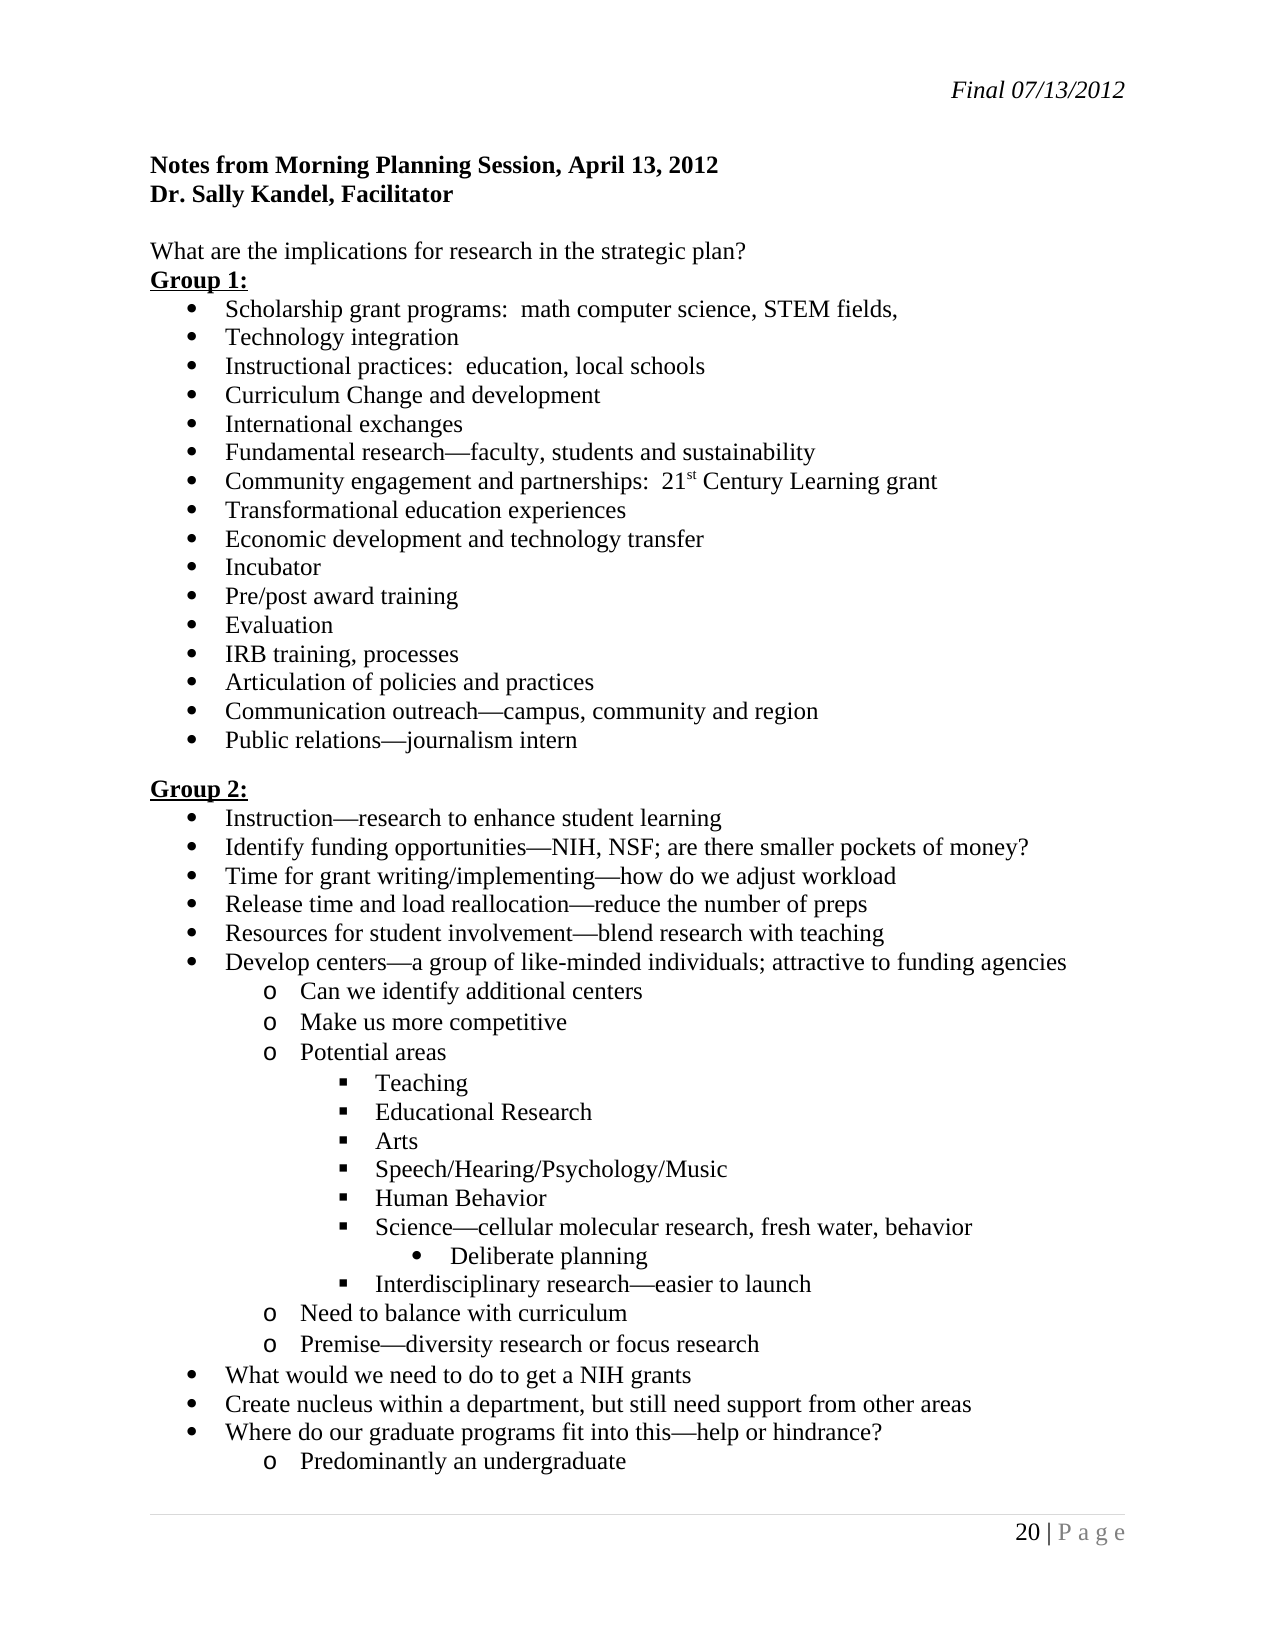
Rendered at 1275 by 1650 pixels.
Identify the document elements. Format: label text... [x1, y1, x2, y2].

list Identify funding opportunities—NIH, NSF; are there smaller pockets of money? [187, 832, 1125, 861]
list Interdisciplinary research—easier to launch [337, 1269, 1125, 1298]
list Need to balance with curriculum [262, 1298, 1125, 1329]
text What are the implications for research in the strategic plan? [150, 236, 1125, 265]
list Educational Research [337, 1097, 1125, 1126]
list Potential areas [262, 1037, 1125, 1068]
list Economic development and technology transfer [187, 524, 1125, 552]
list Arts [337, 1126, 1125, 1154]
list Articulation of policies and practices [187, 667, 1125, 696]
list Communication outreach—campus, community and region [187, 696, 1125, 725]
list Instruction—research to enhance student learning [187, 803, 1125, 832]
list Release time and load reallocation—reduce the number of preps [187, 889, 1125, 918]
list Scholarship grant programs: math computer science, STEM fields, [187, 294, 1125, 322]
text Notes from Morning Planning Session, April 13, 2012 [150, 150, 1125, 179]
list Technology integration [187, 322, 1125, 351]
list Fundamental research—faculty, students and sustainability [187, 437, 1125, 466]
text Dr. Sally Kandel, Facilitator [150, 179, 1125, 207]
list Create nucleus within a department, but still need support from other areas [187, 1389, 1125, 1417]
list Where do our graduate programs fit into this—help or hindrance? [187, 1417, 1125, 1446]
list Transformational education experiences [187, 495, 1125, 524]
text Group 2: [150, 774, 1125, 803]
list Teaching [337, 1068, 1125, 1097]
list Resources for student involvement—blend research with teaching [187, 918, 1125, 947]
list What would we need to do to get a NIH grants [187, 1360, 1125, 1389]
list Premise—diversity research or focus research [262, 1329, 1125, 1360]
list Predominantly an undergraduate [262, 1446, 1125, 1477]
text Group 1: [150, 265, 1125, 294]
list Community engagement and partnerships: 21st Century Learning grant [187, 466, 1125, 495]
list Evaluation [187, 610, 1125, 639]
list Instructional practices: education, local schools [187, 351, 1125, 380]
list Can we identify additional centers [262, 976, 1125, 1007]
list Time for grant writing/implementing—how do we adjust workload [187, 861, 1125, 889]
list Deliberate planning [412, 1241, 1125, 1269]
list Speech/Hearing/Psychology/Music [337, 1154, 1125, 1183]
list Make us more competitive [262, 1007, 1125, 1037]
list Public relations—journalism intern [187, 725, 1125, 754]
list Science—cellular molecular research, fresh water, behavior [337, 1212, 1125, 1241]
list Human Behavior [337, 1183, 1125, 1212]
list IRB training, processes [187, 639, 1125, 667]
list International exchanges [187, 409, 1125, 437]
list Incubator [187, 552, 1125, 581]
list Develop centers—a group of like-minded individuals; attractive to funding agencies [187, 947, 1125, 976]
list Pre/post award training [187, 581, 1125, 610]
list Curriculum Change and development [187, 380, 1125, 409]
